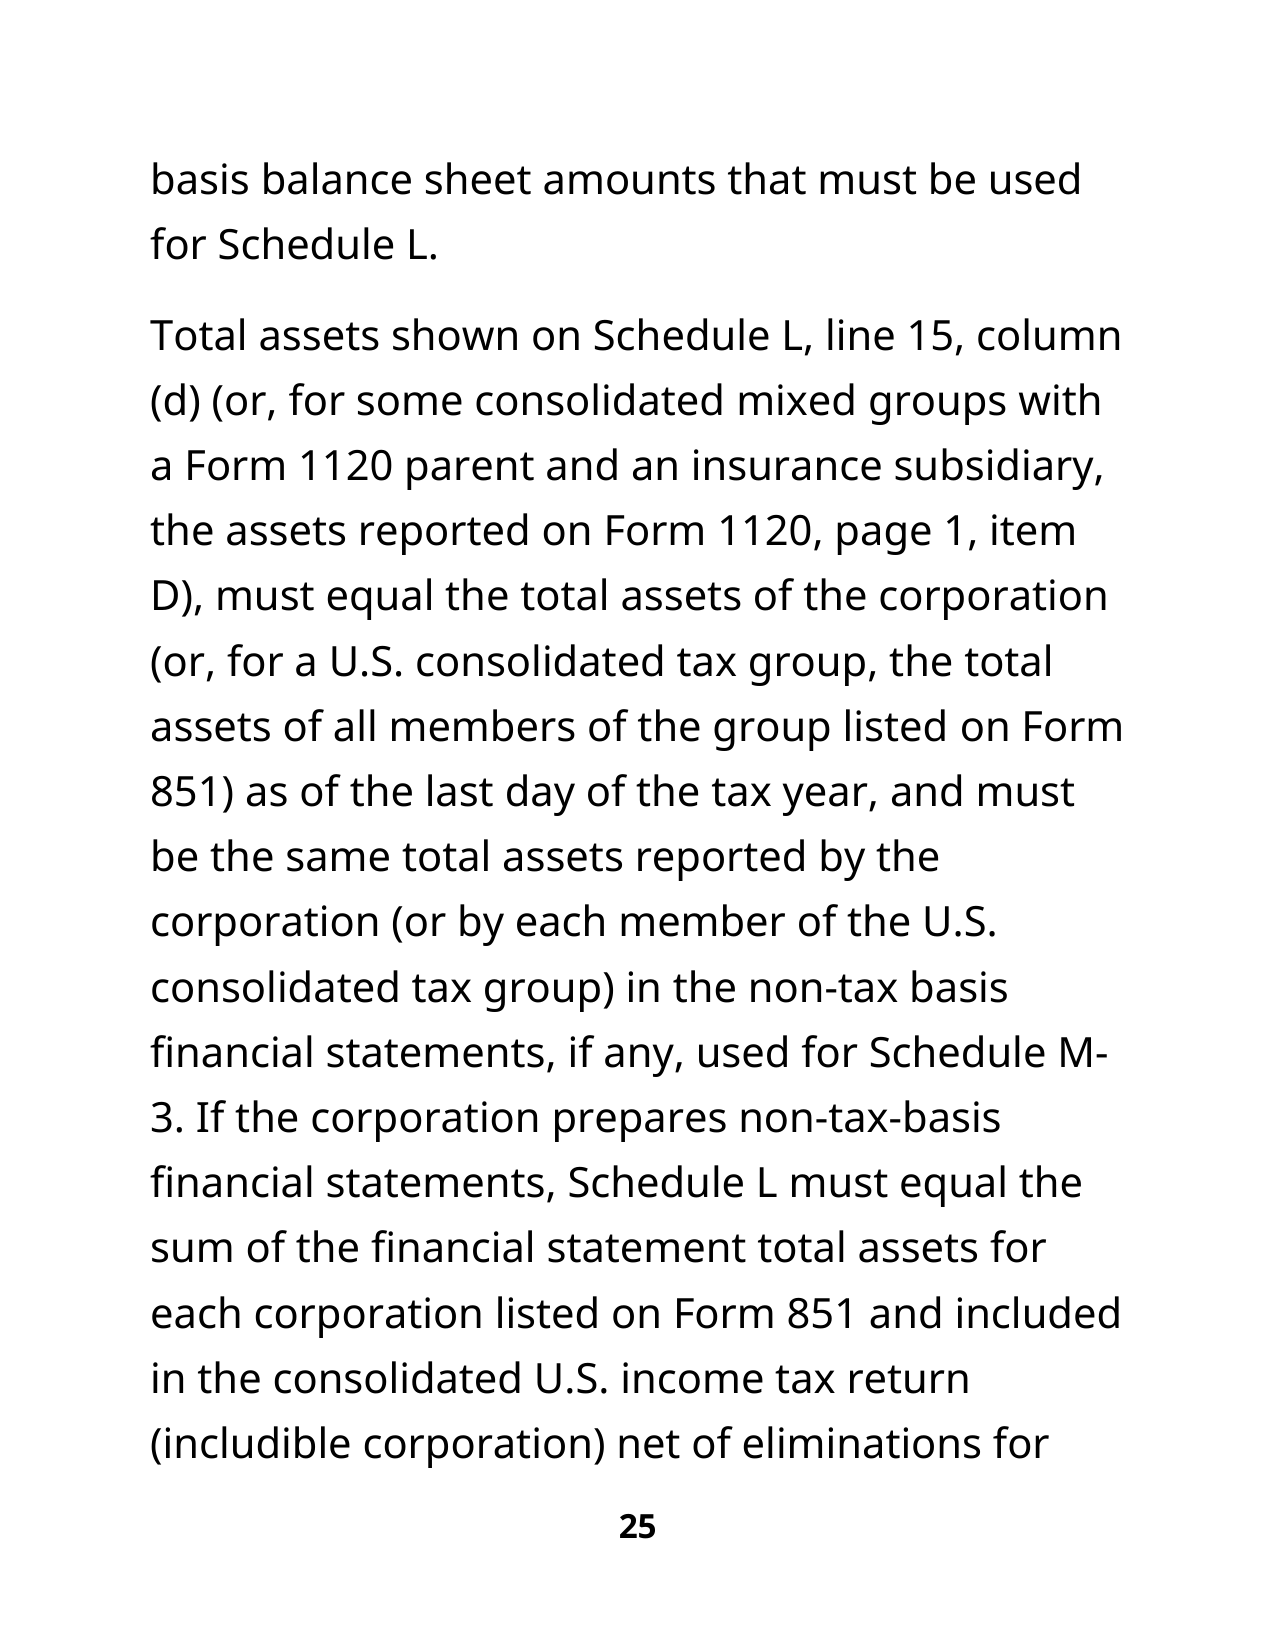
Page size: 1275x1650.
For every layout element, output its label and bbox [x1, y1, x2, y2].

text [150, 150, 1125, 272]
text [150, 305, 1125, 1471]
